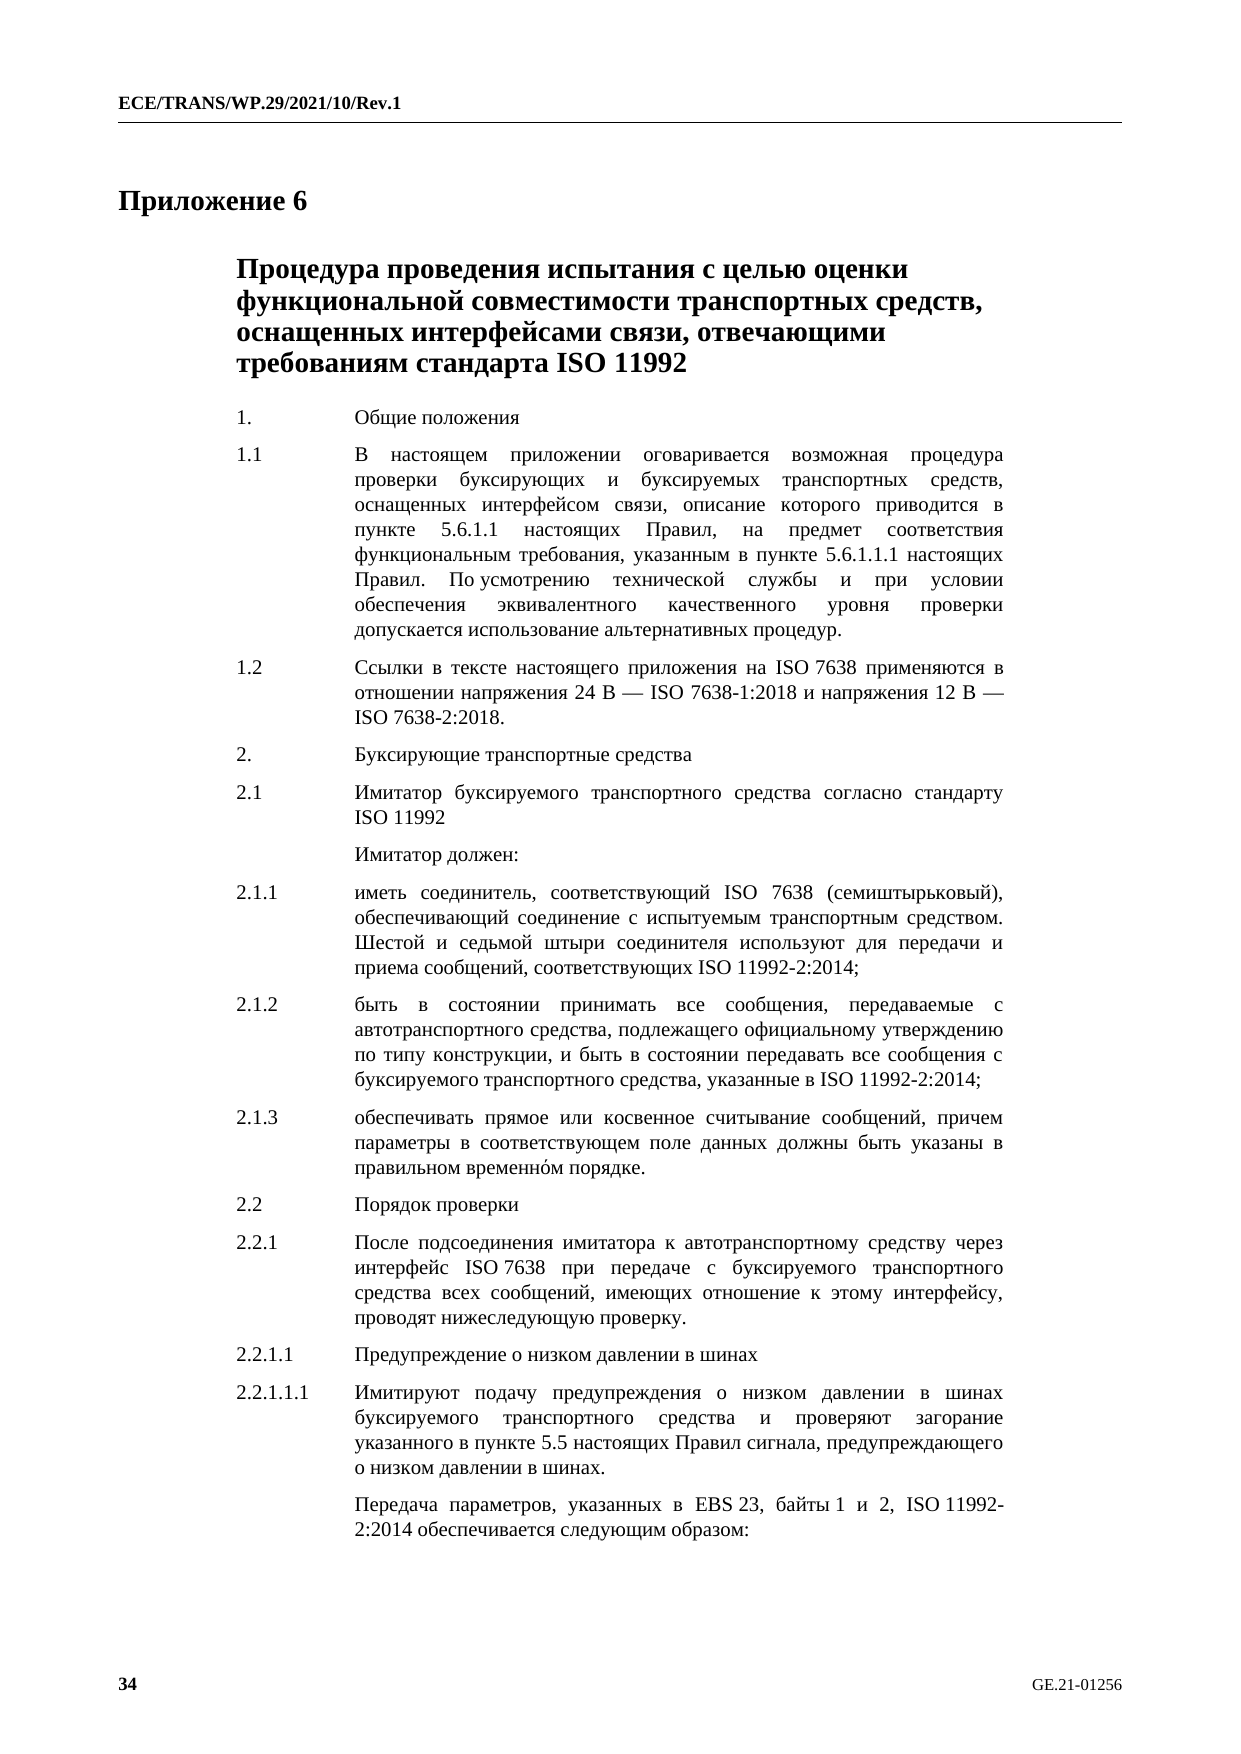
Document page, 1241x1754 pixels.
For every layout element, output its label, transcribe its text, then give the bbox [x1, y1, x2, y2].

text 2.1.3 обеспечивать прямое или косвенное считывание сообщений, причем параметры в соответствующем поле данных должны быть указаны в правильном временнόм порядке. [236, 1104, 1004, 1179]
text 2. Буксирующие транспортные средства [236, 741, 1004, 766]
text Приложение 6 [118, 185, 1004, 216]
text 1.2 Ссылки в тексте настоящего приложения на ISO 7638 применяются в отношении напряжения 24 В — ISO 7638-1:2018 и напряжения 12 В — ISO 7638-2:2018. [236, 654, 1004, 729]
text 2.2.1.1 Предупреждение о низком давлении в шинах [236, 1341, 1004, 1366]
text 2.2 Порядок проверки [236, 1191, 1004, 1216]
text Процедура проведения испытания с целью оценки функциональной совместимости транспортных средств, оснащенных интерфейсами связи, отвечающими требованиям стандарта ISO 11992 [118, 254, 1004, 379]
text 2.1.1 иметь соединитель, соответствующий ISO 7638 (семиштырьковый), обеспечивающий соединение с испытуемым транспортным средством. Шестой и седьмой штыри соединителя используют для передачи и приема сообщений, соответствующих ISO 11992-2:2014; [236, 879, 1004, 979]
text 2.1 Имитатор буксируемого транспортного средства согласно стандарту ISO 11992 [236, 779, 1004, 829]
text 1.1 В настоящем приложении оговаривается возможная процедура проверки буксирующих и буксируемых транспортных средств, оснащенных интерфейсом связи, описание которого приводится в пункте 5.6.1.1 настоящих Правил, на предмет соответствия функциональным требования, указанным в пункте 5.6.1.1.1 настоящих Правил. По усмотрению технической службы и при условии обеспечения эквивалентного качественного уровня проверки допускается использование альтернативных процедур. [236, 441, 1004, 641]
text 2.1.2 быть в состоянии принимать все сообщения, передаваемые с автотранспортного средства, подлежащего официальному утверждению по типу конструкции, и быть в состоянии передавать все сообщения с буксируемого транспортного средства, указанные в ISO 11992-2:2014; [236, 991, 1004, 1091]
text 1. Общие положения [236, 404, 1004, 429]
text Передача параметров, указанных в EBS 23, байты 1 и 2, ISO 11992-2:2014 обеспечивается следующим образом: [236, 1491, 1004, 1541]
text 2.2.1 После подсоединения имитатора к автотранспортному средству через интерфейс ISO 7638 при передаче с буксируемого транспортного средства всех сообщений, имеющих отношение к этому интерфейсу, проводят нижеследующую проверку. [236, 1229, 1004, 1329]
text 2.2.1.1.1 Имитируют подачу предупреждения о низком давлении в шинах буксируемого транспортного средства и проверяют загорание указанного в пункте 5.5 настоящих Правил сигнала, предупреждающего о низком давлении в шинах. [236, 1379, 1004, 1479]
text Имитатор должен: [236, 841, 1004, 866]
